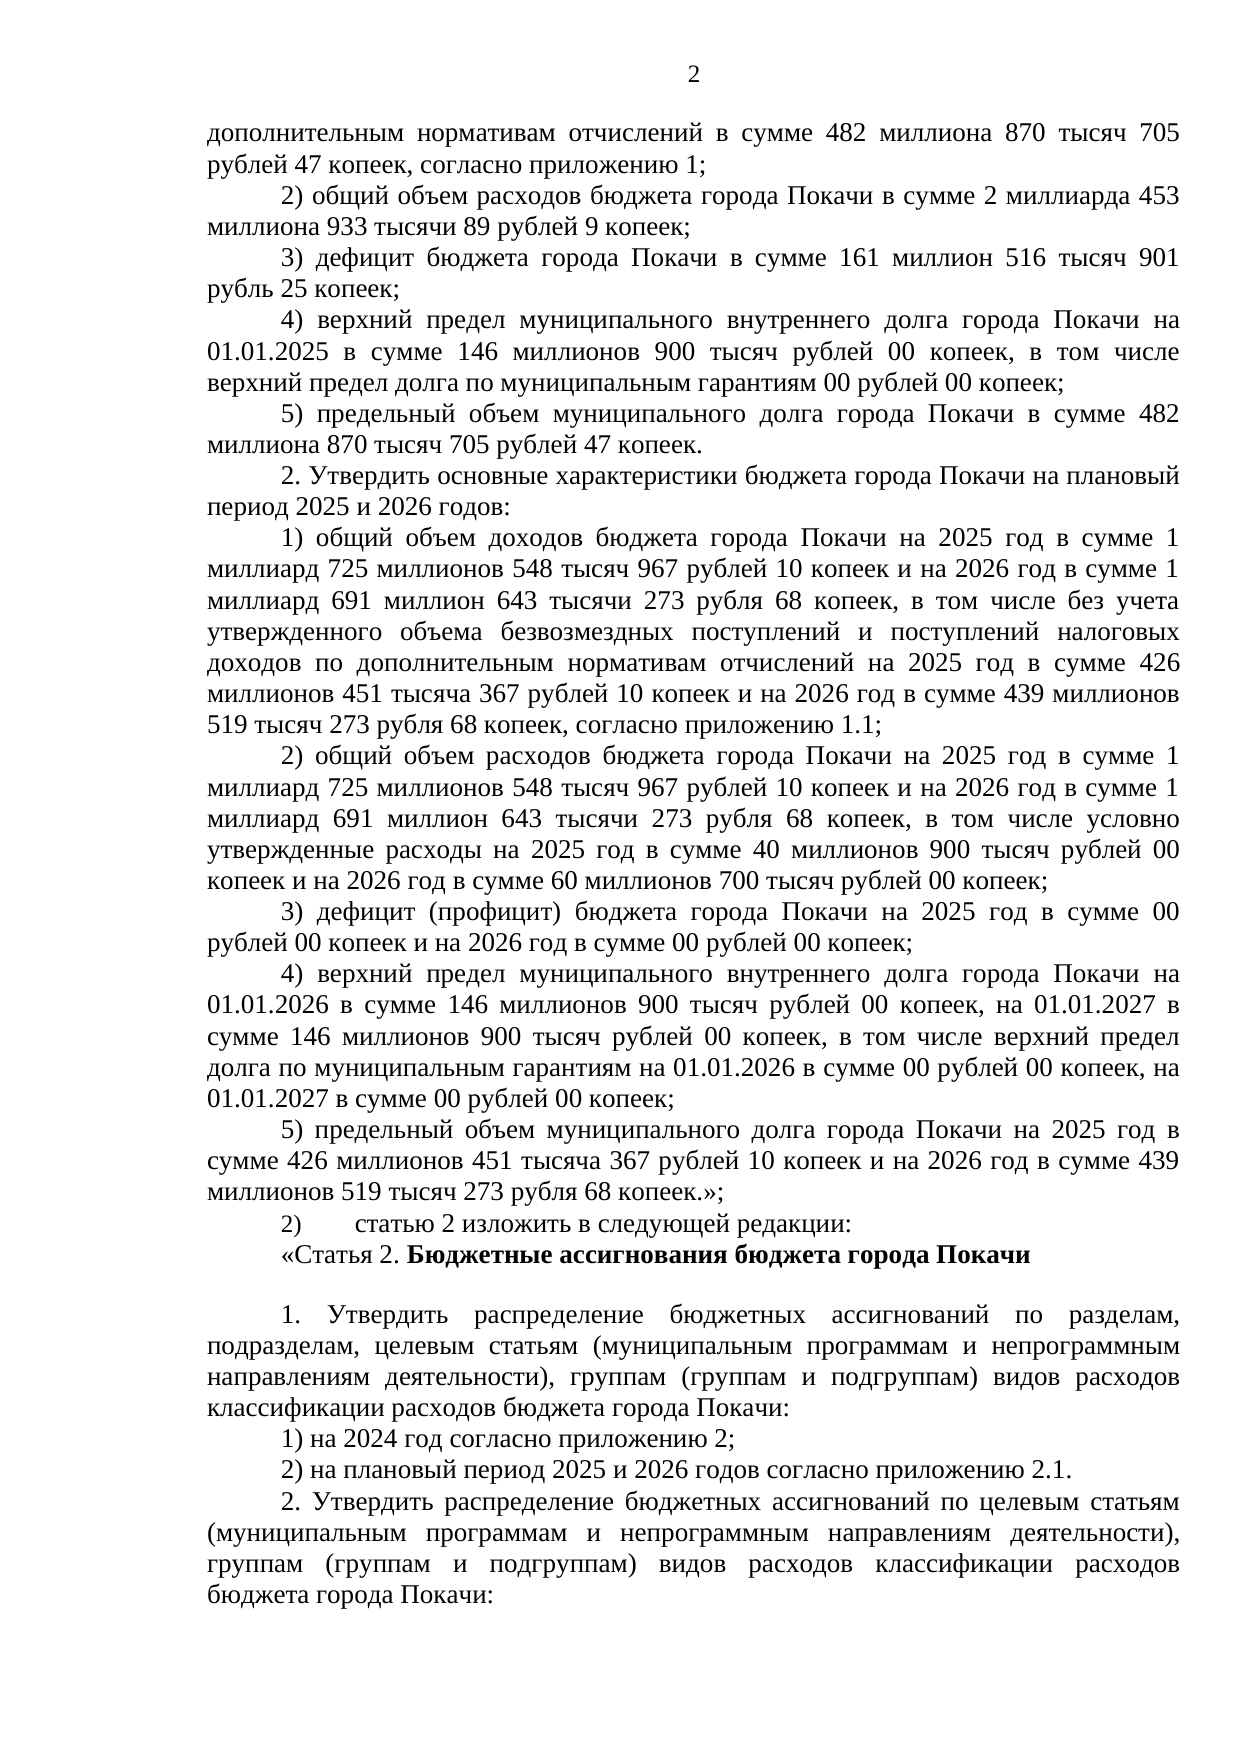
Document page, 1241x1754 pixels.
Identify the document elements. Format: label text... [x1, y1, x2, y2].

text «Статья 2. Бюджетные ассигнования бюджета города Покачи [207, 1238, 1181, 1269]
text 5) предельный объем муниципального долга города Покачи на 2025 год в сумме 426 миллионов 451 тысяча 367 рублей 10 копеек и на 2026 год в сумме 439 миллионов 519 тысяч 273 рубля 68 копеек.»; [207, 1113, 1181, 1207]
text 4) верхний предел муниципального внутреннего долга города Покачи на 01.01.2026 в сумме 146 миллионов 900 тысяч рублей 00 копеек, на 01.01.2027 в сумме 146 миллионов 900 тысяч рублей 00 копеек, в том числе верхний предел долга по муниципальным гарантиям на 01.01.2026 в сумме 00 рублей 00 копеек, на 01.01.2027 в сумме 00 рублей 00 копеек; [207, 957, 1181, 1113]
text 5) предельный объем муниципального долга города Покачи в сумме 482 миллиона 870 тысяч 705 рублей 47 копеек. [207, 397, 1181, 459]
text 2. Утвердить основные характеристики бюджета города Покачи на плановый период 2025 и 2026 годов: [207, 459, 1181, 521]
text 2) общий объем расходов бюджета города Покачи в сумме 2 миллиарда 453 миллиона 933 тысячи 89 рублей 9 копеек; [207, 179, 1181, 241]
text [207, 117, 1181, 179]
text 1. Утвердить распределение бюджетных ассигнований по разделам, подразделам, целевым статьям (муниципальным программам и непрограммным направлениям деятельности), группам (группам и подгруппам) видов расходов классификации расходов бюджета города Покачи: [207, 1298, 1181, 1422]
text 1) общий объем доходов бюджета города Покачи на 2025 год в сумме 1 миллиард 725 миллионов 548 тысяч 967 рублей 10 копеек и на 2026 год в сумме 1 миллиард 691 миллион 643 тысячи 273 рубля 68 копеек, в том числе без учета утвержденного объема безвозмездных поступлений и поступлений налоговых доходов по дополнительным нормативам отчислений на 2025 год в сумме 426 миллионов 451 тысяча 367 рублей 10 копеек и на 2026 год в сумме 439 миллионов 519 тысяч 273 рубля 68 копеек, согласно приложению 1.1; [207, 521, 1181, 739]
text 2) общий объем расходов бюджета города Покачи на 2025 год в сумме 1 миллиард 725 миллионов 548 тысяч 967 рублей 10 копеек и на 2026 год в сумме 1 миллиард 691 миллион 643 тысячи 273 рубля 68 копеек, в том числе условно утвержденные расходы на 2025 год в сумме 40 миллионов 900 тысяч рублей 00 копеек и на 2026 год в сумме 60 миллионов 700 тысяч рублей 00 копеек; [207, 739, 1181, 895]
text 1) на 2024 год согласно приложению 2; [207, 1422, 1181, 1453]
list статью 2 изложить в следующей редакции: [177, 1207, 1181, 1238]
text 3) дефицит (профицит) бюджета города Покачи на 2025 год в сумме 00 рублей 00 копеек и на 2026 год в сумме 00 рублей 00 копеек; [207, 895, 1181, 957]
text 3) дефицит бюджета города Покачи в сумме 161 миллион 516 тысяч 901 рубль 25 копеек; [207, 241, 1181, 303]
text 2) на плановый период 2025 и 2026 годов согласно приложению 2.1. [207, 1453, 1181, 1484]
text 2. Утвердить распределение бюджетных ассигнований по целевым статьям (муниципальным программам и непрограммным направлениям деятельности), группам (группам и подгруппам) видов расходов классификации расходов бюджета города Покачи: [207, 1484, 1181, 1609]
text 4) верхний предел муниципального внутреннего долга города Покачи на 01.01.2025 в сумме 146 миллионов 900 тысяч рублей 00 копеек, в том числе верхний предел долга по муниципальным гарантиям 00 рублей 00 копеек; [207, 303, 1181, 397]
